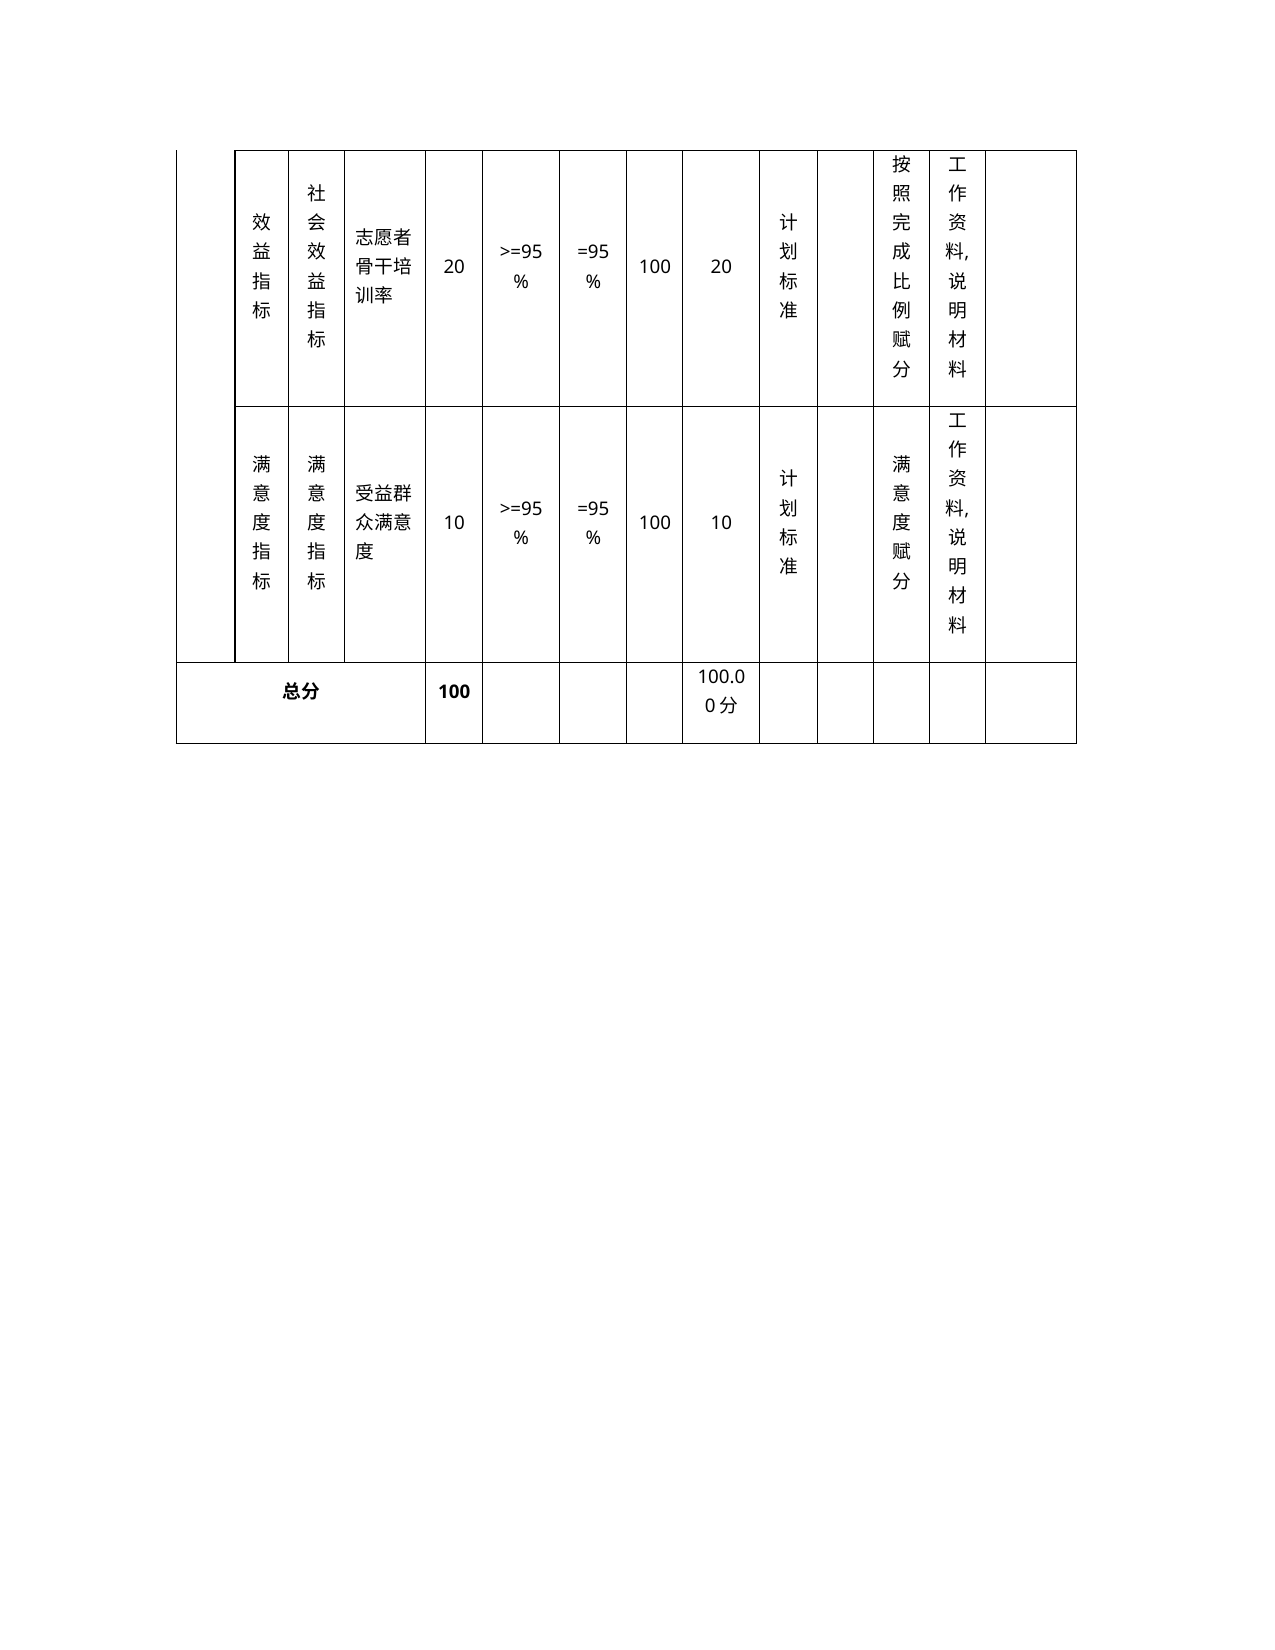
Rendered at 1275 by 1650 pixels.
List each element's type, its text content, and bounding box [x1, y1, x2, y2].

table_cell 计划标准 [760, 407, 817, 662]
table_cell 计划标准 [760, 151, 817, 406]
table_cell 社会效益指标 [289, 151, 344, 406]
table_cell >=95% [483, 407, 559, 662]
table_cell 满意度指标 [236, 407, 288, 662]
table_cell 20 [426, 151, 482, 406]
table_cell [874, 663, 929, 743]
table_cell >=95% [483, 151, 559, 406]
table_cell =95% [560, 407, 626, 662]
table_cell [560, 663, 626, 743]
table_cell 满意度赋分 [874, 407, 929, 662]
table_cell [986, 151, 1076, 406]
table_cell 20 [683, 151, 759, 406]
table_cell [627, 663, 682, 743]
table_cell [483, 663, 559, 743]
table_cell 100 [627, 407, 682, 662]
table_cell [930, 663, 985, 743]
table_cell [818, 663, 873, 743]
table_cell 10 [683, 407, 759, 662]
table_cell 按照完成比例赋分 [874, 151, 929, 406]
table_cell [986, 663, 1076, 743]
table_cell 工作资料,说明材料 [930, 407, 985, 662]
table_cell 志愿者骨干培训率 [345, 151, 425, 406]
table_cell [760, 663, 817, 743]
table_cell 总分 [177, 663, 425, 743]
table_cell 受益群众满意度 [345, 407, 425, 662]
table_cell 100.00分 [683, 663, 759, 743]
table_cell [818, 151, 873, 406]
table_cell [986, 407, 1076, 662]
table_cell 10 [426, 407, 482, 662]
table_cell [818, 407, 873, 662]
table_cell 工作资料,说明材料 [930, 151, 985, 406]
table_cell 100 [426, 663, 482, 743]
table_cell 满意度指标 [289, 407, 344, 662]
table_cell =95% [560, 151, 626, 406]
table_cell 100 [627, 151, 682, 406]
table_cell 效益指标 [236, 151, 288, 406]
